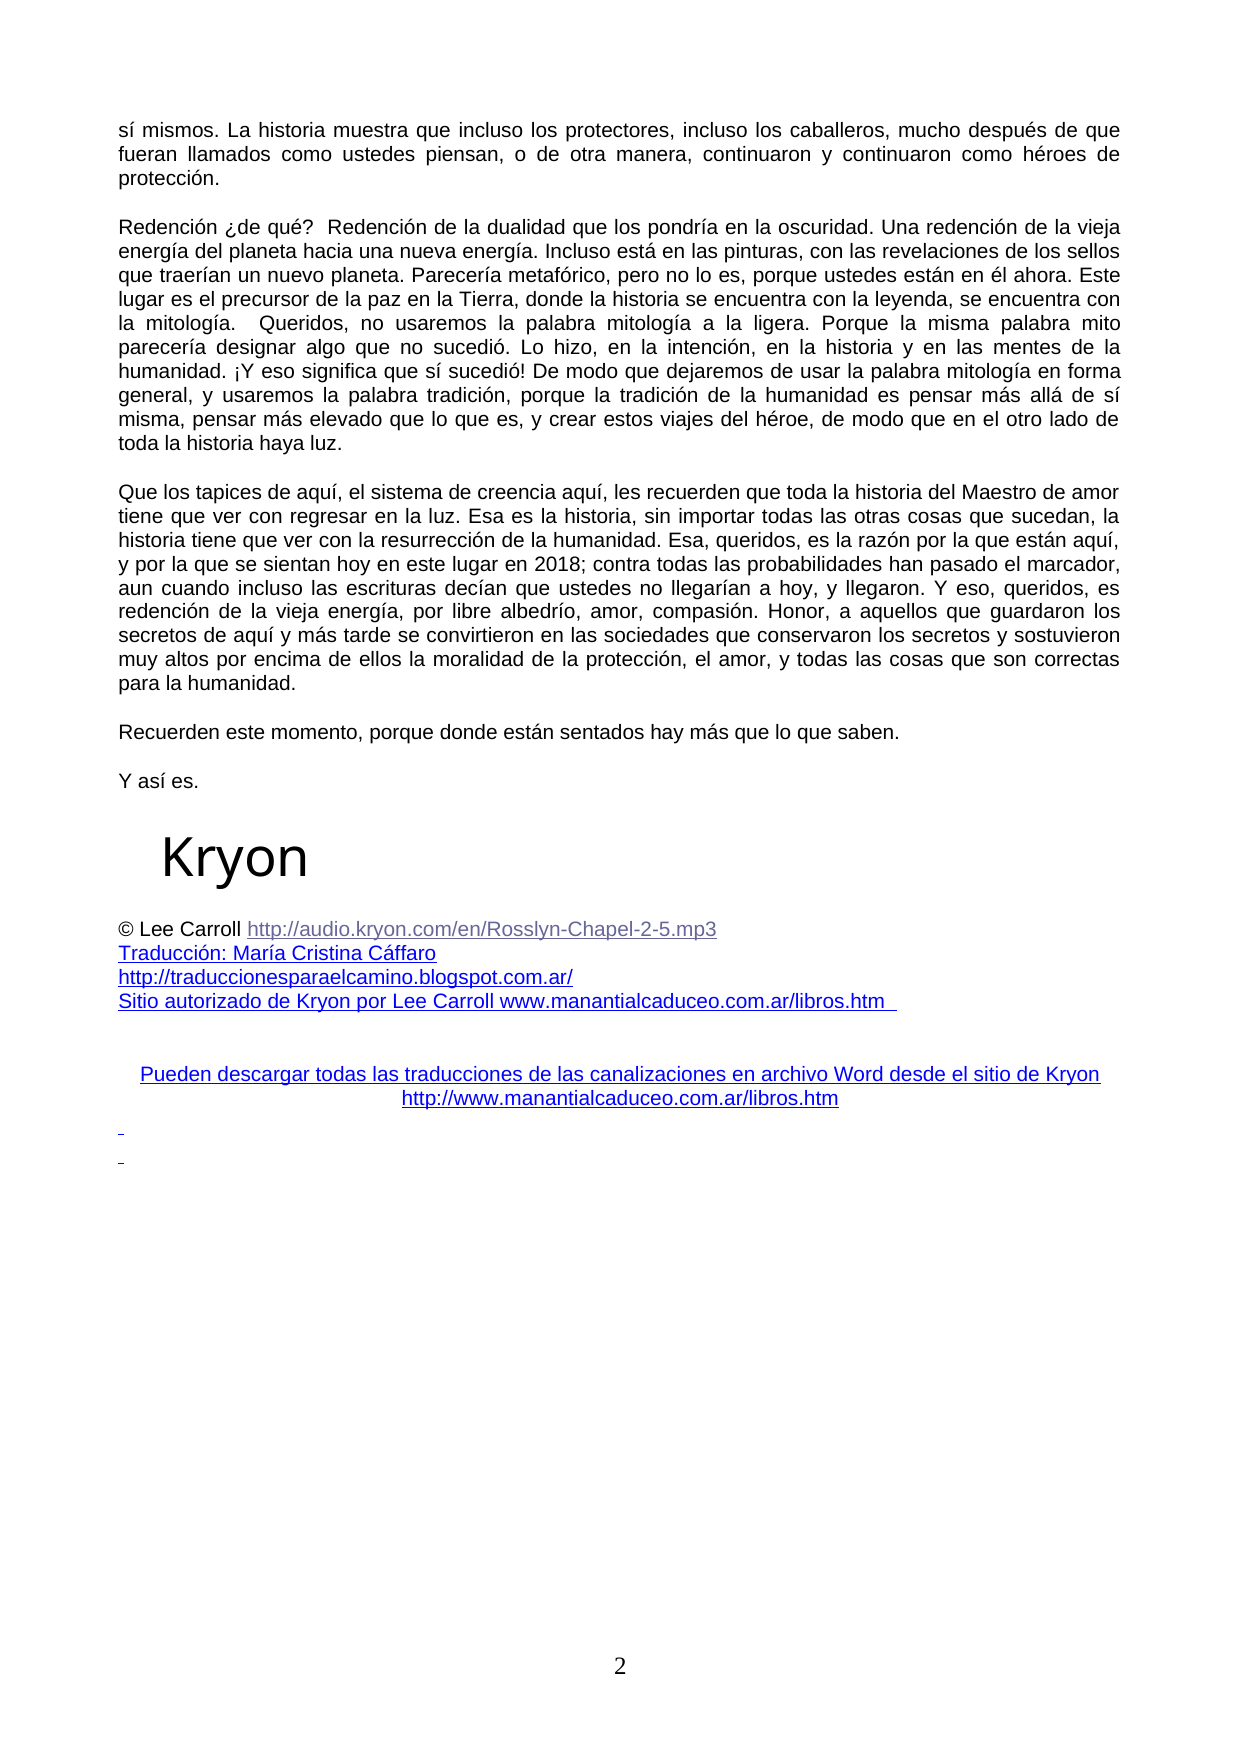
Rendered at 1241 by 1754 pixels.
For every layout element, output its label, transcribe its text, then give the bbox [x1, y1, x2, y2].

text Traducción: María Cristina Cáffaro http://traduccionesparaelcamino.blogspot.com.ar/ Sitio autorizado de Kryon por Lee Carroll www.manantialcaduceo.com.ar/libros.htm [118, 941, 1122, 1013]
text Pueden descargar todas las traducciones de las canalizaciones en archivo Word desde el sitio de Kryon http://www.manantialcaduceo.com.ar/libros.htm [118, 1062, 1122, 1109]
text Que los tapices de aquí, el sistema de creencia aquí, les recuerden que toda la historia del Maestro de amor tiene que ver con regresar en la luz. Esa es la historia, sin importar todas las otras cosas que sucedan, la historia tiene que ver con la resurrección de la humanidad. Esa, queridos, es la razón por la que están aquí, y por la que se sientan hoy en este lugar en 2018; contra todas las probabilidades han pasado el marcador, aun cuando incluso las escrituras decían que ustedes no llegarían a hoy, y llegaron. Y eso, queridos, es redención de la vieja energía, por libre albedrío, amor, compasión. Honor, a aquellos que guardaron los secretos de aquí y más tarde se convirtieron en las sociedades que conservaron los secretos y sostuvieron muy altos por encima de ellos la moralidad de la protección, el amor, y todas las cosas que son correctas para la humanidad. [118, 479, 1122, 695]
text Recuerden este momento, porque donde están sentados hay más que lo que saben. [118, 720, 1122, 744]
text Y así es. [118, 769, 1122, 793]
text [118, 118, 1122, 190]
text Kryon [118, 818, 1122, 892]
text © Lee Carroll [118, 917, 1122, 941]
text Redención ¿de qué? Redención de la dualidad que los pondría en la oscuridad. Una redención de la vieja energía del planeta hacia una nueva energía. Incluso está en las pinturas, con las revelaciones de los sellos que traerían un nuevo planeta. Parecería metafórico, pero no lo es, porque ustedes están en él ahora. Este lugar es el precursor de la paz en la Tierra, donde la historia se encuentra con la leyenda, se encuentra con la mitología. Queridos, no usaremos la palabra mitología a la ligera. Porque la misma palabra mito parecería designar algo que no sucedió. Lo hizo, en la intención, en la historia y en las mentes de la humanidad. ¡Y eso significa que sí sucedió! De modo que dejaremos de usar la palabra mitología en forma general, y usaremos la palabra tradición, porque la tradición de la humanidad es pensar más allá de sí misma, pensar más elevado que lo que es, y crear estos viajes del héroe, de modo que en el otro lado de toda la historia haya luz. [118, 215, 1122, 454]
